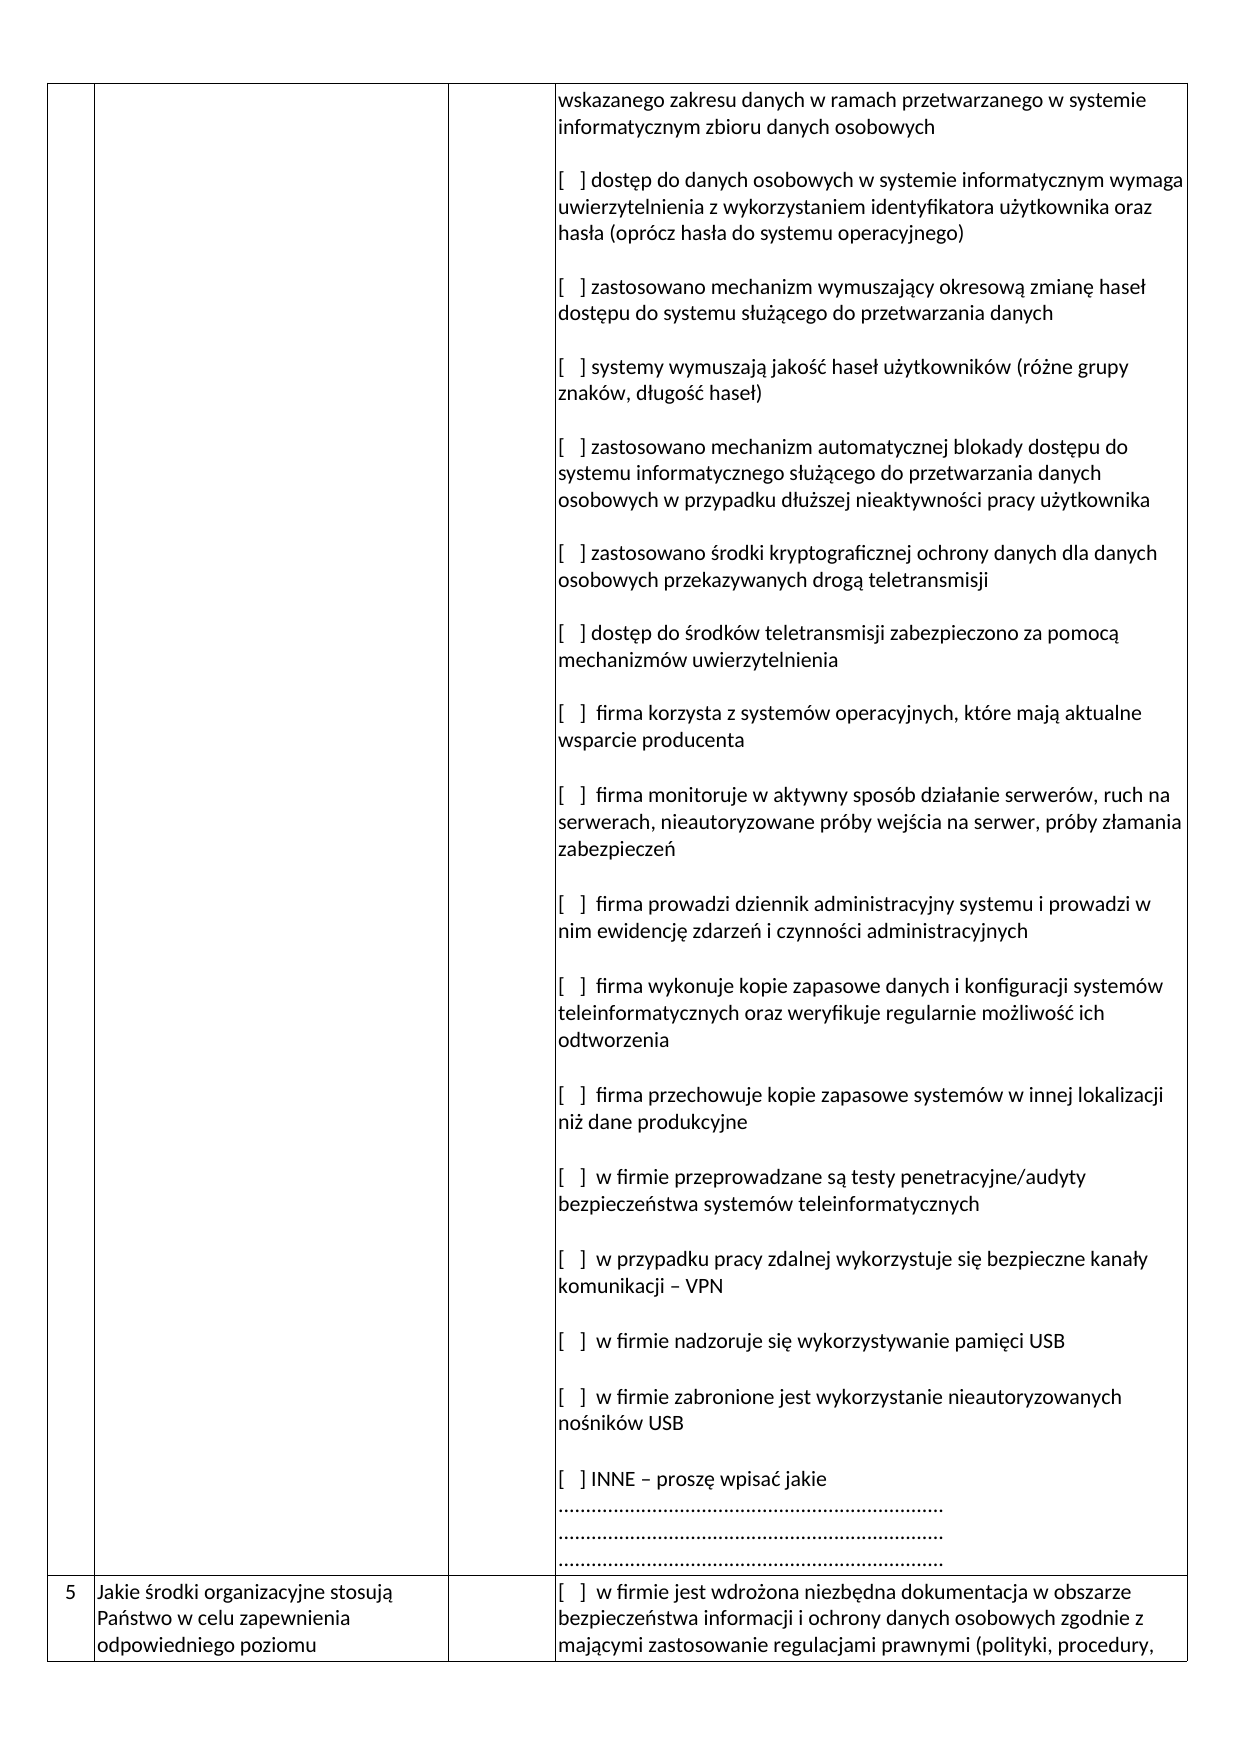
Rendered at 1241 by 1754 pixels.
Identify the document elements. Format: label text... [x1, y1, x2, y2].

table_cell 5 [48, 1576, 94, 1661]
table_cell [449, 1576, 555, 1661]
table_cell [556, 1576, 1187, 1661]
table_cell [95, 84, 448, 1574]
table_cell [556, 84, 1187, 1574]
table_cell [95, 1576, 448, 1661]
table_cell 4 [48, 84, 94, 1574]
table_cell [449, 84, 555, 1574]
